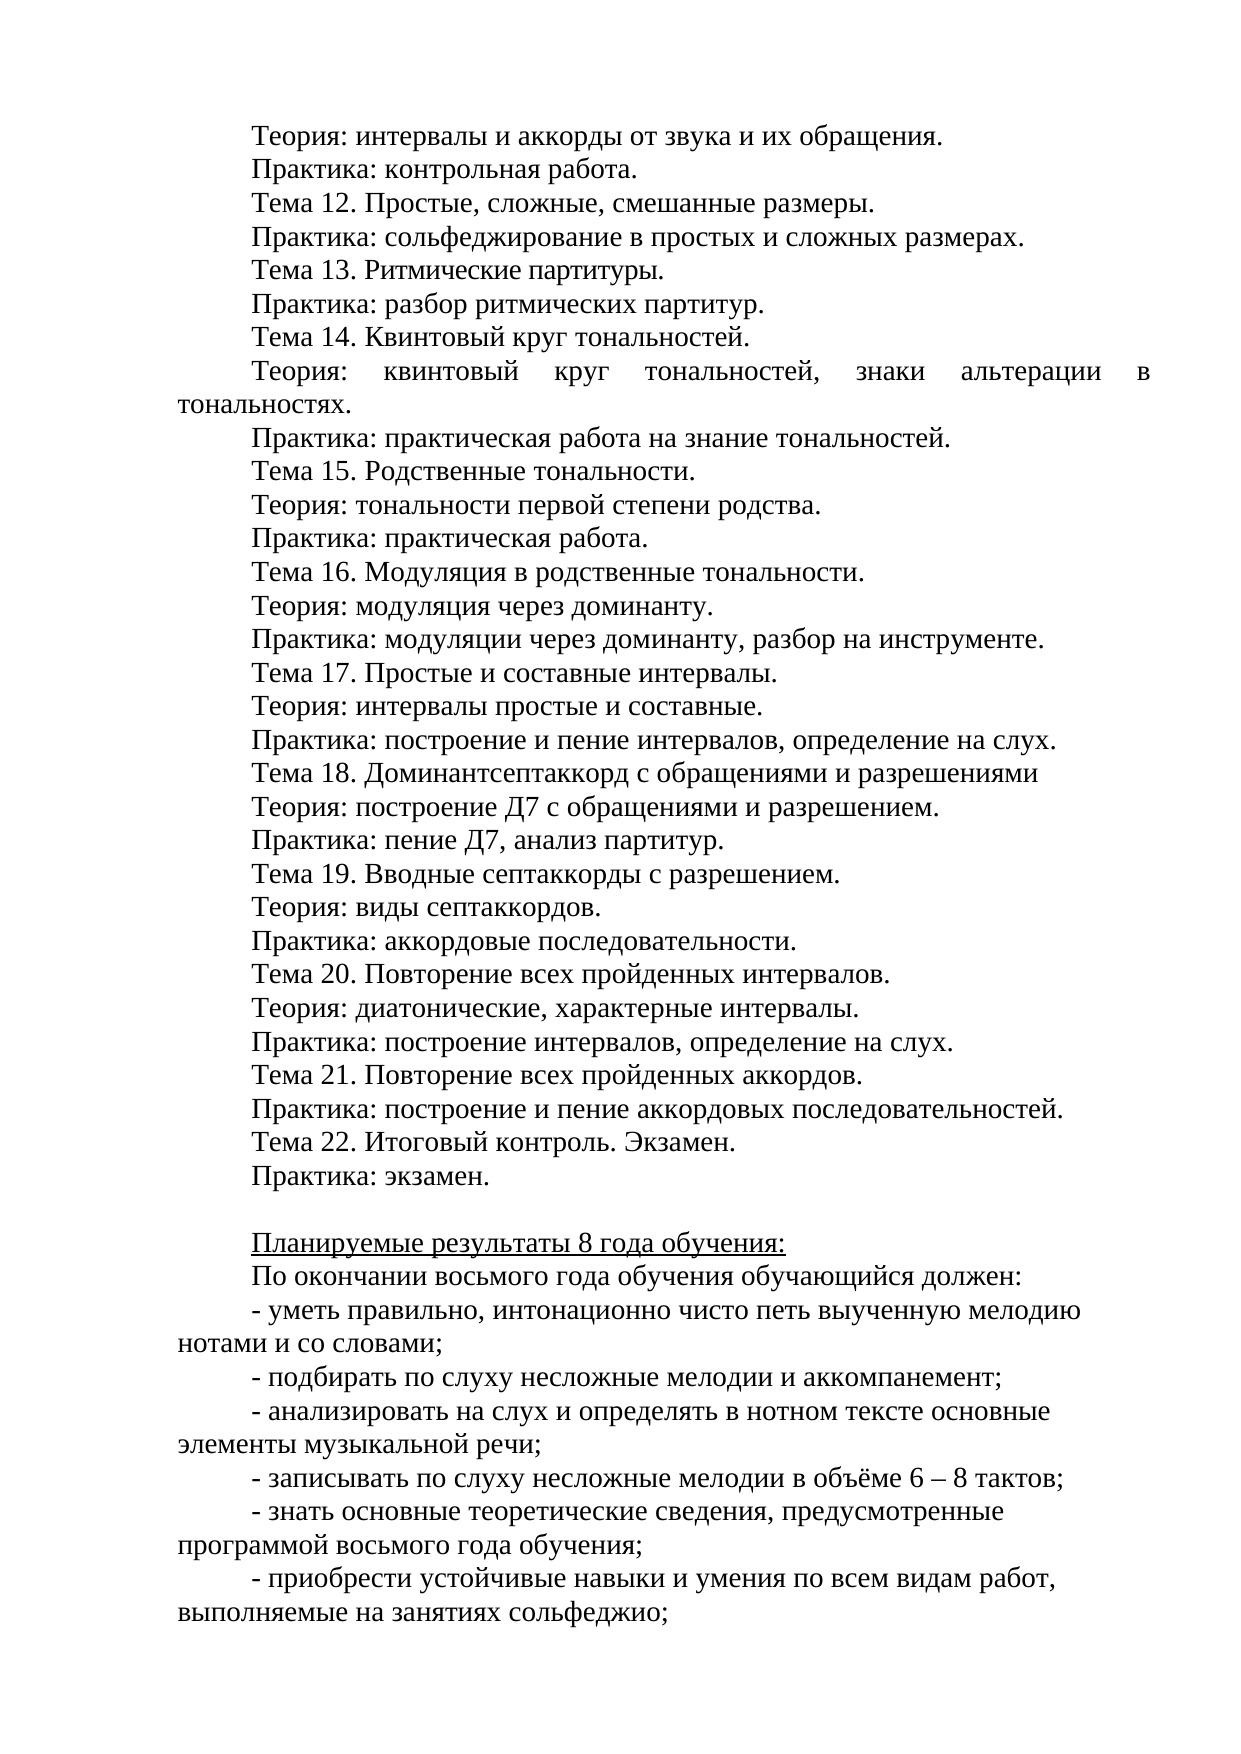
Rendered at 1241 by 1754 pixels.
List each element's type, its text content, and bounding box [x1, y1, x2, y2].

text - уметь правильно, интонационно чисто петь выученную мелодию нотами и со словами; [177, 1292, 1152, 1359]
text Практика: практическая работа на знание тональностей. [177, 420, 1152, 453]
text Тема 13. Ритмические партитуры. [177, 252, 1152, 286]
text Тема 22. Итоговый контроль. Экзамен. [177, 1124, 1152, 1158]
text - знать основные теоретические сведения, предусмотренные программой восьмого года обучения; [177, 1493, 1152, 1560]
text Тема 16. Модуляция в родственные тональности. [177, 554, 1152, 588]
text - приобрести устойчивые навыки и умения по всем видам работ, выполняемые на занятиях сольфеджио; [177, 1560, 1152, 1627]
text Практика: модуляции через доминанту, разбор на инструменте. [177, 621, 1152, 655]
text Теория: тональности первой степени родства. [177, 487, 1152, 521]
text - анализировать на слух и определять в нотном тексте основные элементы музыкальной речи; [177, 1393, 1152, 1460]
text Практика: пение Д7, анализ партитур. [177, 822, 1152, 856]
text Практика: построение интервалов, определение на слух. [177, 1024, 1152, 1057]
text Тема 14. Квинтовый круг тональностей. [177, 319, 1152, 353]
text Практика: аккордовые последовательности. [177, 923, 1152, 957]
text - записывать по слуху несложные мелодии в объёме 6 – 8 тактов; [177, 1460, 1152, 1493]
text Теория: модуляция через доминанту. [177, 588, 1152, 621]
text Планируемые результаты 8 года обучения: [177, 1225, 1152, 1258]
text Практика: сольфеджирование в простых и сложных размерах. [177, 219, 1152, 252]
text Теория: квинтовый круг тональностей, знаки альтерации в тональностях. [177, 353, 1152, 420]
text Тема 17. Простые и составные интервалы. [177, 655, 1152, 688]
text Практика: контрольная работа. [177, 152, 1152, 185]
text Теория: виды септаккордов. [177, 889, 1152, 923]
text Практика: построение и пение интервалов, определение на слух. [177, 722, 1152, 755]
text Практика: практическая работа. [177, 521, 1152, 554]
text По окончании восьмого года обучения обучающийся должен: [177, 1258, 1152, 1292]
text Тема 15. Родственные тональности. [177, 453, 1152, 487]
text Тема 20. Повторение всех пройденных интервалов. [177, 957, 1152, 990]
text Теория: интервалы простые и составные. [177, 688, 1152, 722]
text Практика: разбор ритмических партитур. [177, 286, 1152, 319]
text Тема 19. Вводные септаккорды с разрешением. [177, 856, 1152, 889]
text Тема 18. Доминантсептаккорд с обращениями и разрешениями [177, 755, 1152, 789]
text Тема 21. Повторение всех пройденных аккордов. [177, 1057, 1152, 1091]
text Теория: интервалы и аккорды от звука и их обращения. [177, 118, 1152, 152]
text Практика: экзамен. [177, 1158, 1152, 1191]
text Практика: построение и пение аккордовых последовательностей. [177, 1091, 1152, 1124]
text Теория: диатонические, характерные интервалы. [177, 990, 1152, 1024]
text Тема 12. Простые, сложные, смешанные размеры. [177, 185, 1152, 219]
text Теория: построение Д7 с обращениями и разрешением. [177, 789, 1152, 822]
text - подбирать по слуху несложные мелодии и аккомпанемент; [177, 1359, 1152, 1393]
